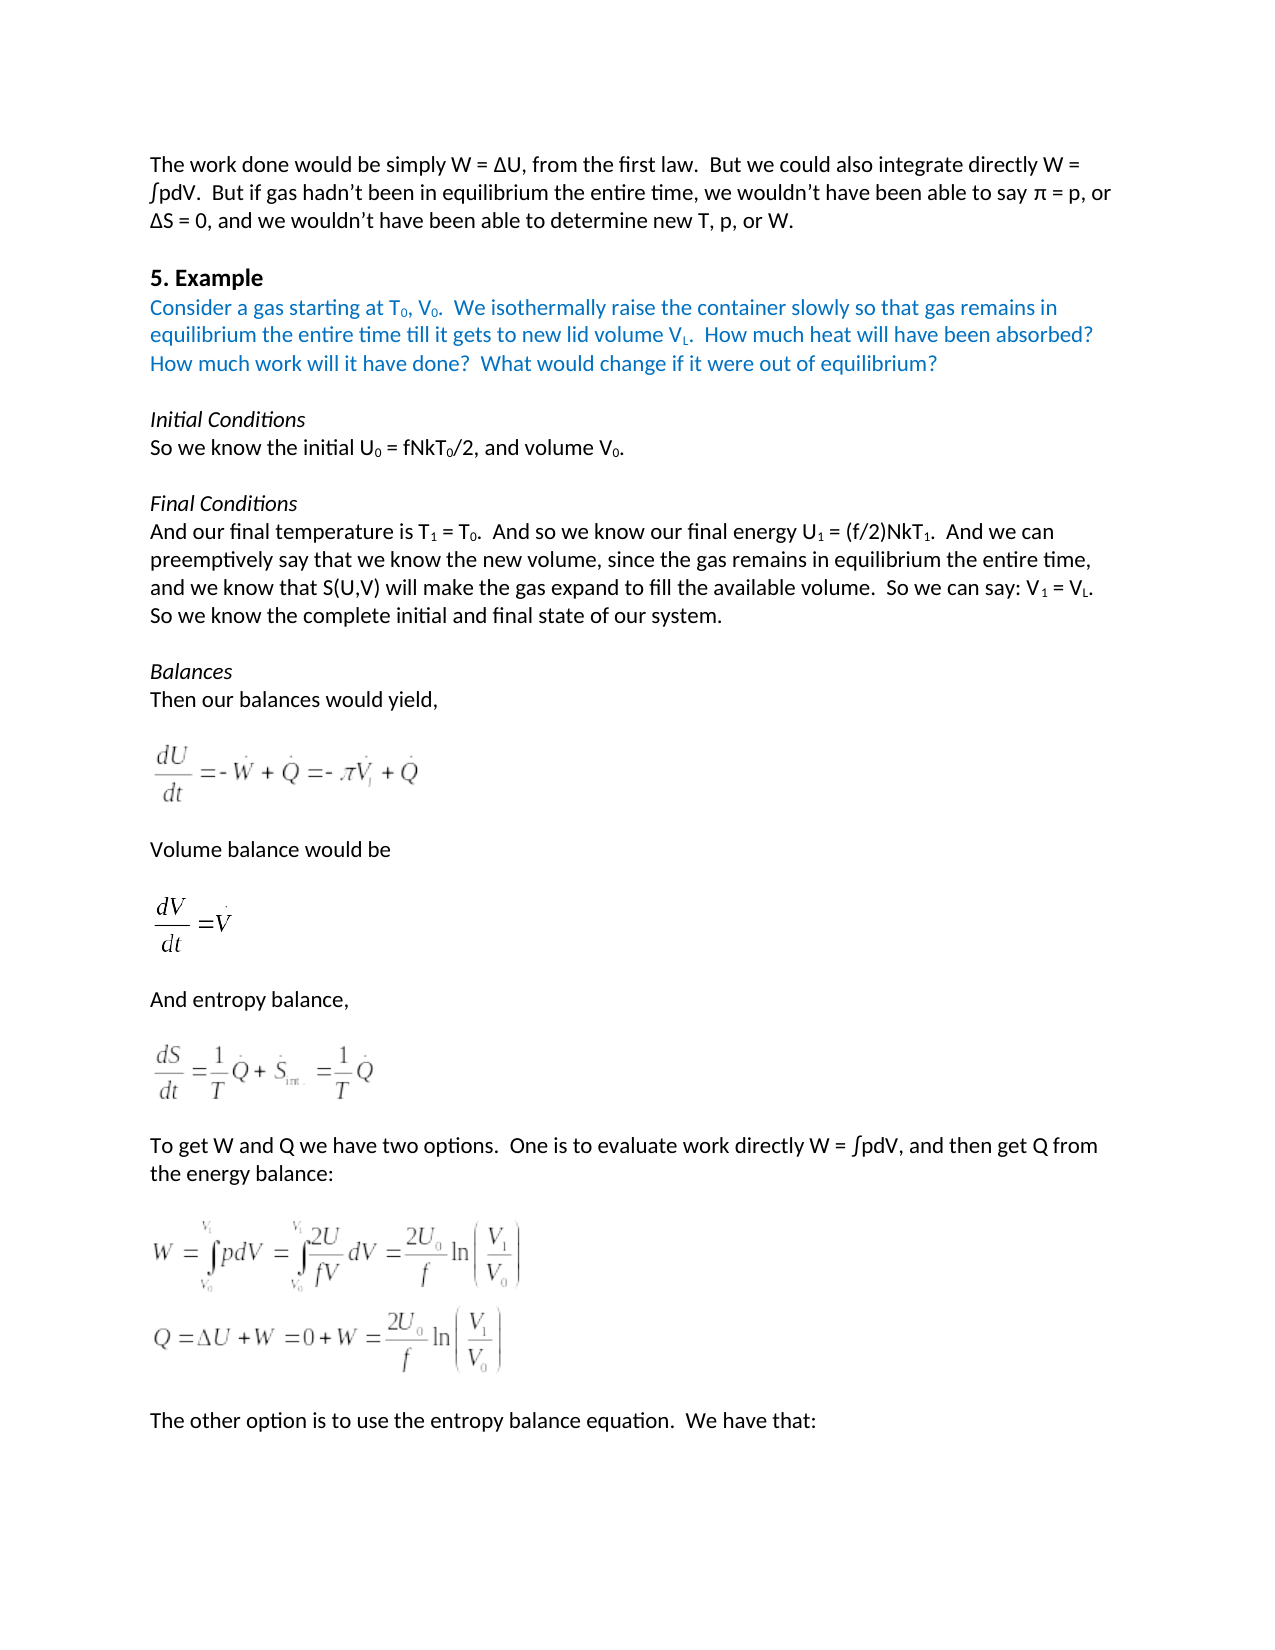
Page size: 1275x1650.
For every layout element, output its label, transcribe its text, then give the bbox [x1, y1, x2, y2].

text To get W and Q we have two options. One is to evaluate work directly W = ∫pdV, and then get Q from the energy balance: [150, 1131, 1125, 1187]
text Volume balance would be [150, 835, 1125, 863]
text Consider a gas starting at T0, V0. We isothermally raise the container slowly so that gas remains in equilibrium the entire time till it gets to new lid volume VL. How much heat will have been absorbed? How much work will it have done? What would change if it were out of equilibrium? [150, 293, 1125, 377]
text And our final temperature is T1 = T0. And so we know our final energy U1 = (f/2)NkT1. And we can preemptively say that we know the new volume, since the gas remains in equilibrium the entire time, and we know that S(U,V) will make the gas expand to fill the available volume. So we can say: V1 = VL. So we know the complete initial and final state of our system. [150, 517, 1125, 629]
text Initial Conditions [150, 405, 1125, 433]
text Final Conditions [150, 489, 1125, 517]
text So we know the initial U0 = fNkT0/2, and volume V0. [150, 433, 1125, 461]
text And entropy balance, [150, 985, 1125, 1013]
text Then our balances would yield, [150, 685, 1125, 713]
text The other option is to use the entropy balance equation. We have that: [150, 1406, 1125, 1434]
text The work done would be simply W = ΔU, from the first law. But we could also integrate directly W = ∫pdV. But if gas hadn’t been in equilibrium the entire time, we wouldn’t have been able to say π = p, or ΔS = 0, and we wouldn’t have been able to determine new T, p, or W. [150, 150, 1125, 234]
text Balances [150, 657, 1125, 685]
text 5. Example [150, 262, 1125, 293]
